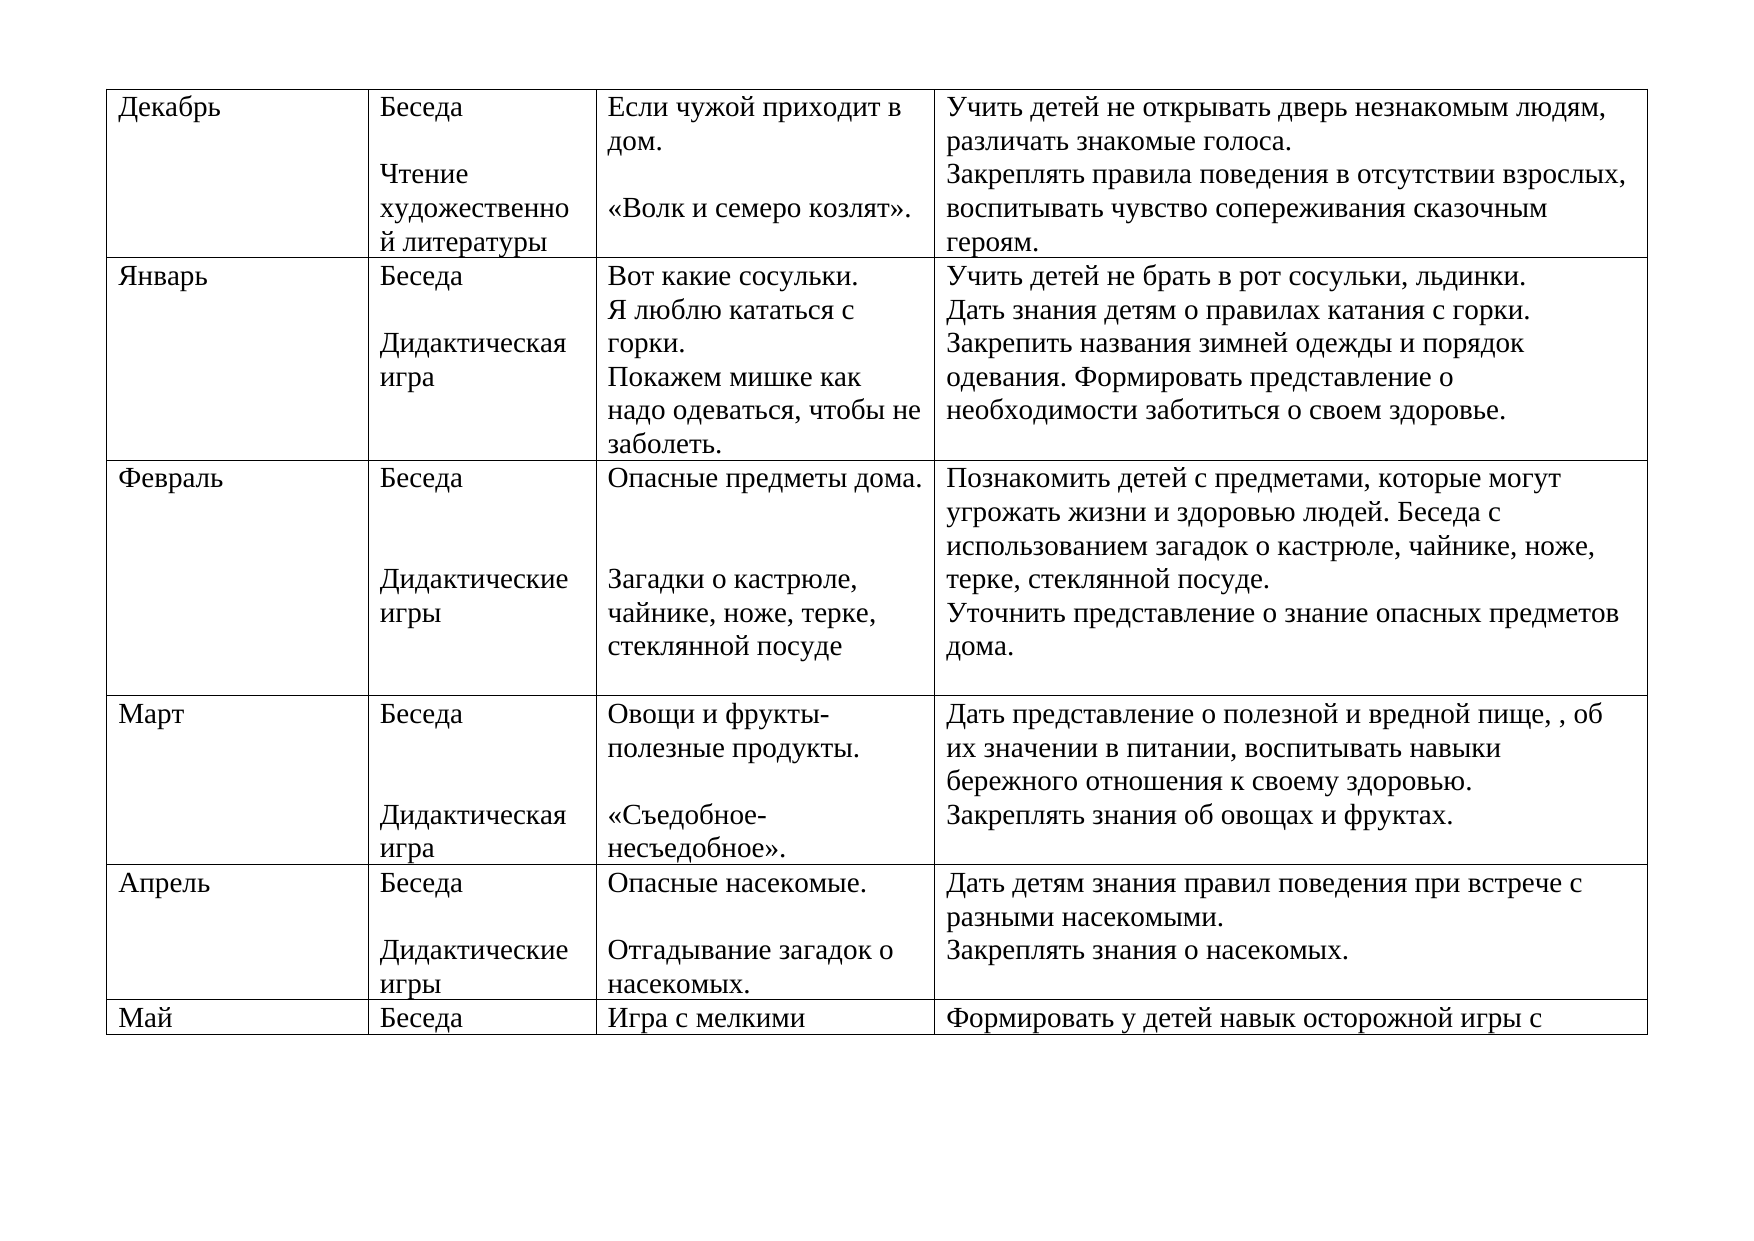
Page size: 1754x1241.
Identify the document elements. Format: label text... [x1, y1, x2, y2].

table_cell Беседа Чтение художественной литературы [369, 90, 596, 257]
table_cell Познакомить детей с предметами, которые могут угрожать жизни и здоровью людей. Беседа с использованием загадок о кастрюле, чайнике, ноже, терке, стеклянной посуде. Уточнить представление о знание опасных предметов дома. [935, 461, 1647, 695]
table_cell Учить детей не открывать дверь незнакомым людям, различать знакомые голоса. Закреплять правила поведения в отсутствии взрослых, воспитывать чувство сопереживания сказочным героям. [935, 90, 1647, 257]
table_cell Опасные предметы дома. Загадки о кастрюле, чайнике, ноже, терке, стеклянной посуде [597, 461, 934, 695]
table_cell Январь [107, 258, 368, 459]
table_cell Учить детей не брать в рот сосульки, льдинки. Дать знания детям о правилах катания с горки. Закрепить названия зимней одежды и порядок одевания. Формировать представление о необходимости заботиться о своем здоровье. [935, 258, 1647, 459]
table_cell Февраль [107, 461, 368, 695]
table_cell Овощи и фрукты- полезные продукты. «Съедобное-несъедобное». [597, 696, 934, 864]
table_cell Опасные насекомые. Отгадывание загадок о насекомых. [597, 865, 934, 999]
table_cell Если чужой приходит в дом. «Волк и семеро козлят». [597, 90, 934, 257]
table_cell Декабрь [107, 90, 368, 257]
table_cell Беседа Дидактические игры [369, 461, 596, 695]
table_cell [597, 1000, 934, 1034]
table_cell Май [107, 1000, 368, 1034]
table_cell Беседа Дидактические игры [369, 865, 596, 999]
table_cell Апрель [107, 865, 368, 999]
table_cell Дать представление о полезной и вредной пище, , об их значении в питании, воспитывать навыки бережного отношения к своему здоровью. Закреплять знания об овощах и фруктах. [935, 696, 1647, 864]
table_cell Вот какие сосульки. Я люблю кататься с горки. Покажем мишке как надо одеваться, чтобы не заболеть. [597, 258, 934, 459]
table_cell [935, 1000, 1647, 1034]
table_cell Беседа Дидактическая игра [369, 696, 596, 864]
table_cell Март [107, 696, 368, 864]
table_cell Беседа [369, 1000, 596, 1034]
table_cell Дать детям знания правил поведения при встрече с разными насекомыми. Закреплять знания о насекомых. [935, 865, 1647, 999]
table_cell Беседа Дидактическая игра [369, 258, 596, 459]
